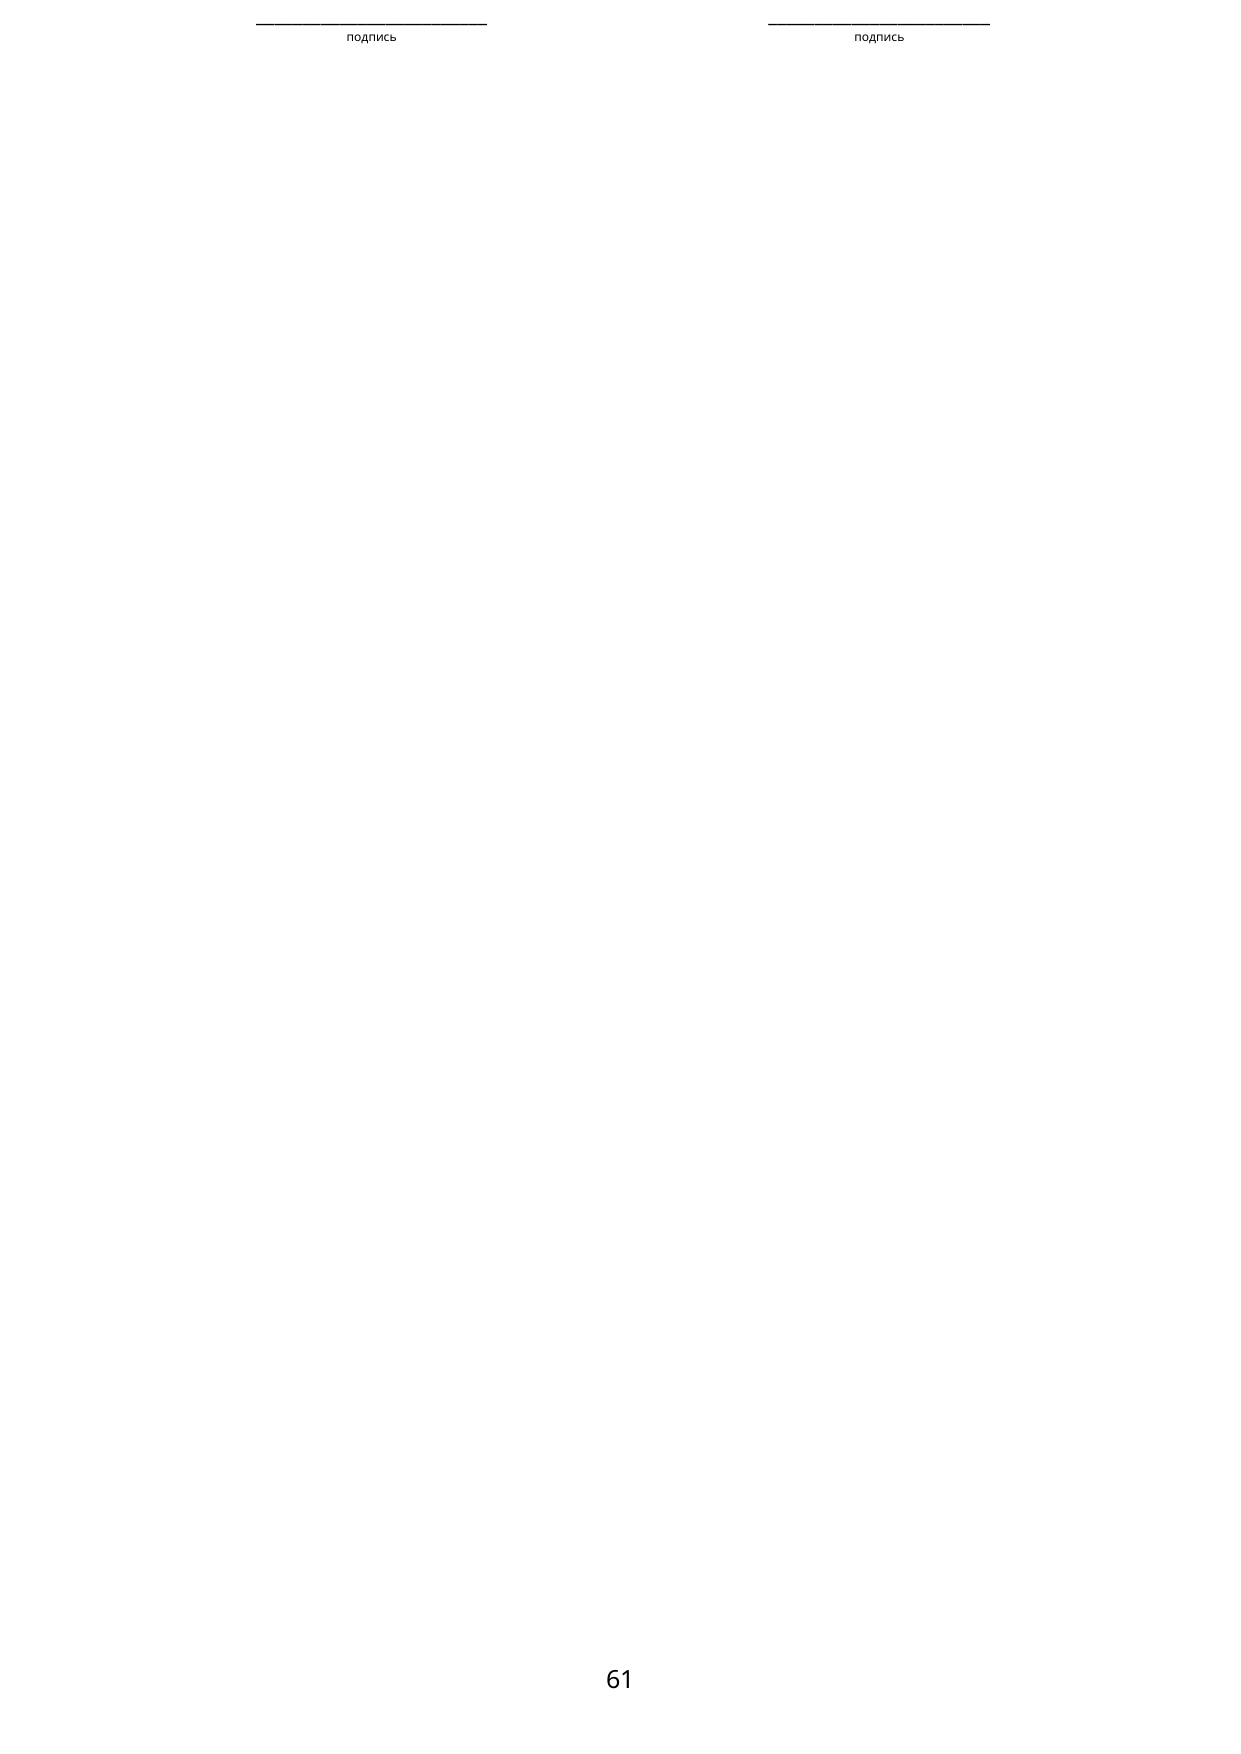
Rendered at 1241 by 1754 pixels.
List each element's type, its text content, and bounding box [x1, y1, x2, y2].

table_cell ________________________ подпись [630, 0, 1128, 88]
table_cell _________________________ подпись [112, 0, 630, 88]
